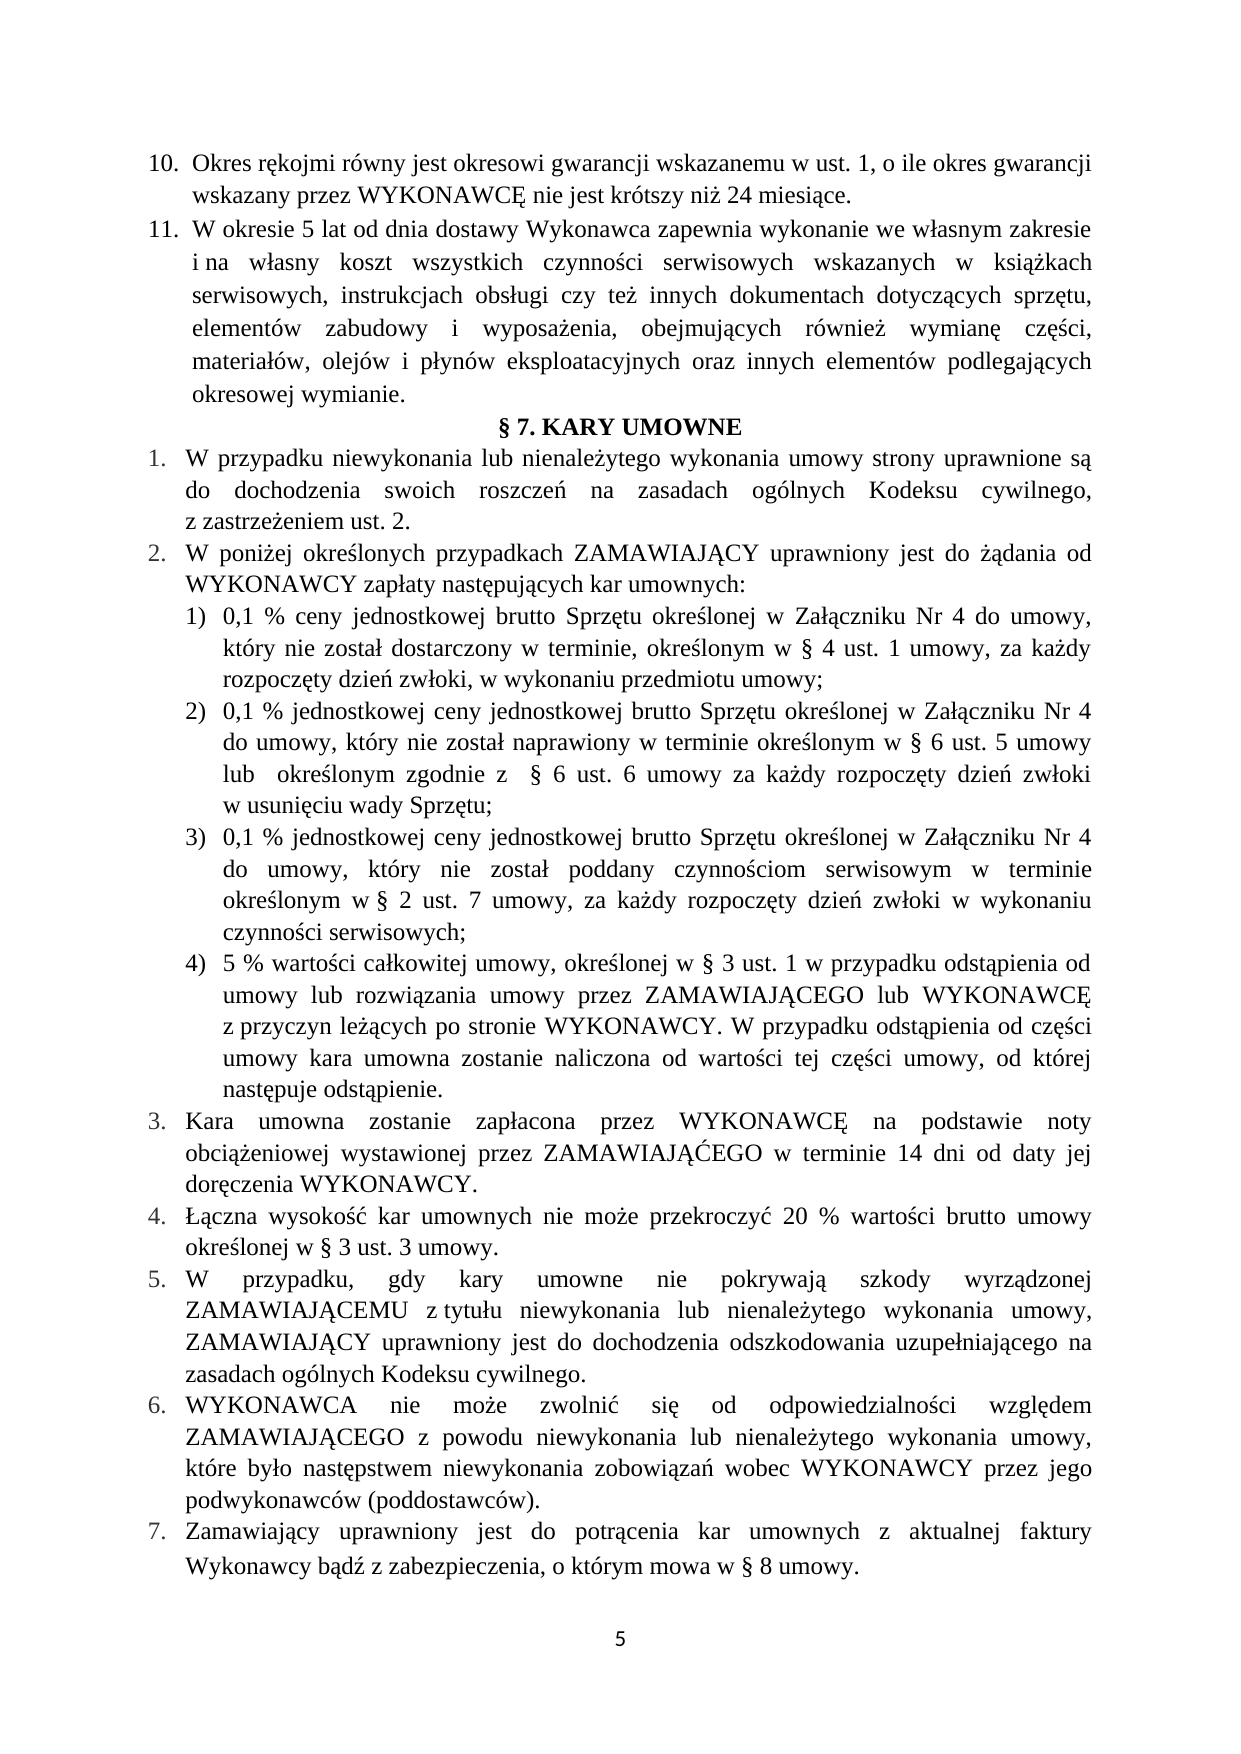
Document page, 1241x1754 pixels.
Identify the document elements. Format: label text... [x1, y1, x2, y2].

list Zamawiający uprawniony jest do potrącenia kar umownych z aktualnej faktury Wykonawcy bądź z zabezpieczenia, o którym mowa w § 8 umowy. [148, 1516, 1093, 1580]
list Okres rękojmi równy jest okresowi gwarancji wskazanemu w ust. 1, o ile okres gwarancji wskazany przez WYKONAWCĘ nie jest krótszy niż 24 miesiące. [148, 148, 1093, 209]
list W poniżej określonych przypadkach ZAMAWIAJĄCY uprawniony jest do żądania od WYKONAWCY zapłaty następujących kar umownych: [148, 538, 1093, 598]
text § 7. KARY UMOWNE [148, 412, 1093, 441]
list 5 % wartości całkowitej umowy, określonej w § 3 ust. 1 w przypadku odstąpienia od umowy lub rozwiązania umowy przez ZAMAWIAJĄCEGO lub WYKONAWCĘ z przyczyn leżących po stronie WYKONAWCY. W przypadku odstąpienia od części umowy kara umowna zostanie naliczona od wartości tej części umowy, od której następuje odstąpienie. [185, 948, 1093, 1103]
list Łączna wysokość kar umownych nie może przekroczyć 20 % wartości brutto umowy określonej w § 3 ust. 3 umowy. [148, 1201, 1093, 1261]
list WYKONAWCA nie może zwolnić się od odpowiedzialności względem ZAMAWIAJĄCEGO z powodu niewykonania lub nienależytego wykonania umowy, które było następstwem niewykonania zobowiązań wobec WYKONAWCY przez jego podwykonawców (poddostawców). [148, 1390, 1093, 1514]
list 0,1 % jednostkowej ceny jednostkowej brutto Sprzętu określonej w Załączniku Nr 4 do umowy, który nie został naprawiony w terminie określonym w § 6 ust. 5 umowy lub określonym zgodnie z § 6 ust. 6 umowy za każdy rozpoczęty dzień zwłoki w usunięciu wady Sprzętu; [185, 696, 1093, 819]
list W przypadku, gdy kary umowne nie pokrywają szkody wyrządzonej ZAMAWIAJĄCEMU z tytułu niewykonania lub nienależytego wykonania umowy, ZAMAWIAJĄCY uprawniony jest do dochodzenia odszkodowania uzupełniającego na zasadach ogólnych Kodeksu cywilnego. [148, 1264, 1093, 1387]
list W przypadku niewykonania lub nienależytego wykonania umowy strony uprawnione są do dochodzenia swoich roszczeń na zasadach ogólnych Kodeksu cywilnego, z zastrzeżeniem ust. 2. [148, 443, 1093, 535]
list Kara umowna zostanie zapłacona przez WYKONAWCĘ na podstawie noty obciążeniowej wystawionej przez ZAMAWIAJĄĆEGO w terminie 14 dni od daty jej doręczenia WYKONAWCY. [148, 1106, 1093, 1198]
list 0,1 % jednostkowej ceny jednostkowej brutto Sprzętu określonej w Załączniku Nr 4 do umowy, który nie został poddany czynnościom serwisowym w terminie określonym w § 2 ust. 7 umowy, za każdy rozpoczęty dzień zwłoki w wykonaniu czynności serwisowych; [185, 822, 1093, 946]
list 0,1 % ceny jednostkowej brutto Sprzętu określonej w Załączniku Nr 4 do umowy, który nie został dostarczony w terminie, określonym w § 4 ust. 1 umowy, za każdy rozpoczęty dzień zwłoki, w wykonaniu przedmiotu umowy; [185, 601, 1093, 693]
list W okresie 5 lat od dnia dostawy Wykonawca zapewnia wykonanie we własnym zakresie i na własny koszt wszystkich czynności serwisowych wskazanych w książkach serwisowych, instrukcjach obsługi czy też innych dokumentach dotyczących sprzętu, elementów zabudowy i wyposażenia, obejmujących również wymianę części, materiałów, olejów i płynów eksploatacyjnych oraz innych elementów podlegających okresowej wymianie. [148, 214, 1093, 407]
